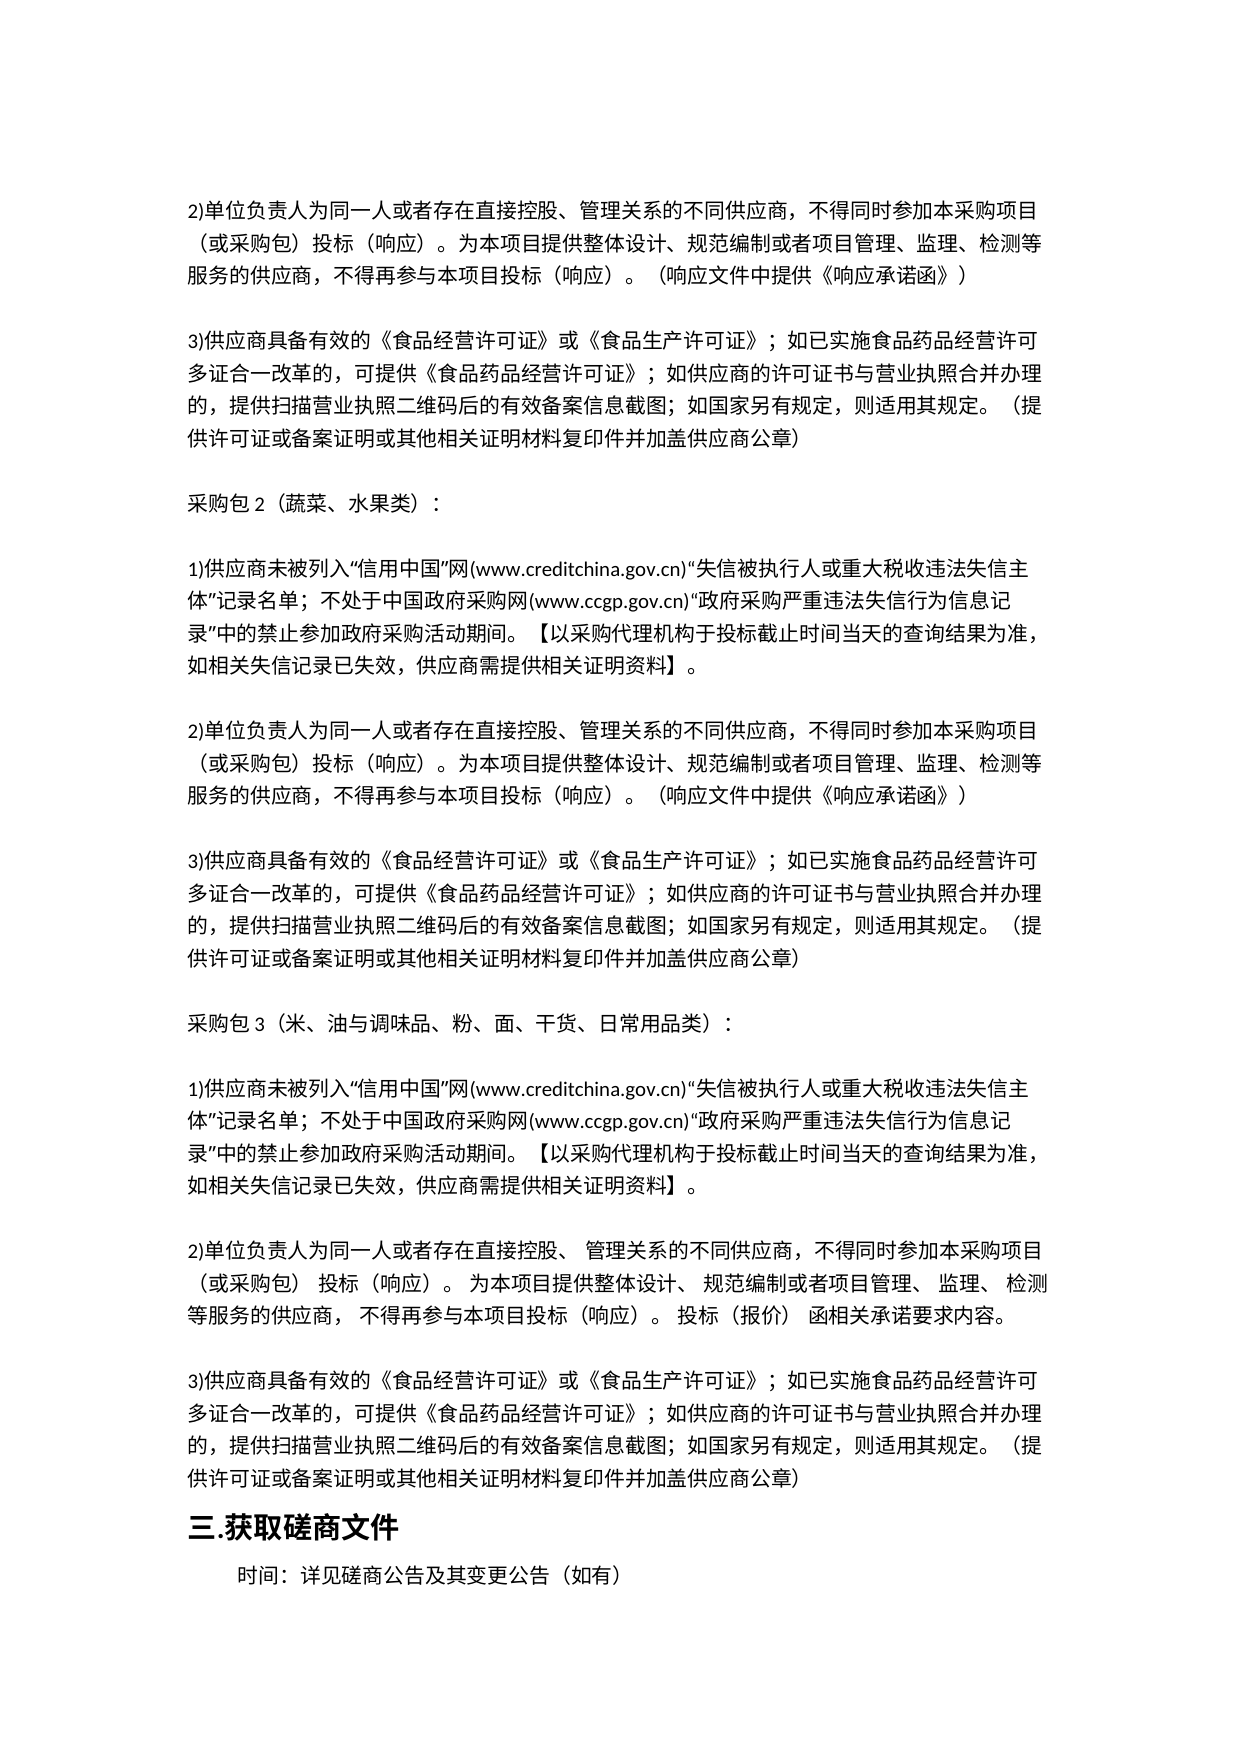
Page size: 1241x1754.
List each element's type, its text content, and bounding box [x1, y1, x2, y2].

text 2)单位负责人为同一人或者存在直接控股、管理关系的不同供应商，不得同时参加本采购项目（或采购包）投标（响应）。为本项目提供整体设计、规范编制或者项目管理、监理、检测等服务的供应商，不得再参与本项目投标（响应）。（响应文件中提供《响应承诺函》） [187, 714, 1053, 812]
text 采购包2（蔬菜、水果类）： [187, 487, 1053, 519]
text 2)单位负责人为同一人或者存在直接控股、 管理关系的不同供应商，不得同时参加本采购项目（或采购包） 投标（响应）。 为本项目提供整体设计、 规范编制或者项目管理、 监理、 检测等服务的供应商， 不得再参与本项目投标（响应）。 投标（报价） 函相关承诺要求内容。 [187, 1234, 1053, 1332]
text 三.获取磋商文件 [187, 1494, 1053, 1559]
text 3)供应商具备有效的《食品经营许可证》或《食品生产许可证》；如已实施食品药品经营许可多证合一改革的，可提供《食品药品经营许可证》；如供应商的许可证书与营业执照合并办理的，提供扫描营业执照二维码后的有效备案信息截图；如国家另有规定，则适用其规定。（提供许可证或备案证明或其他相关证明材料复印件并加盖供应商公章） [187, 1364, 1053, 1494]
text 3)供应商具备有效的《食品经营许可证》或《食品生产许可证》；如已实施食品药品经营许可多证合一改革的，可提供《食品药品经营许可证》；如供应商的许可证书与营业执照合并办理的，提供扫描营业执照二维码后的有效备案信息截图；如国家另有规定，则适用其规定。（提供许可证或备案证明或其他相关证明材料复印件并加盖供应商公章） [187, 844, 1053, 974]
text 1)供应商未被列入“信用中国”网(www.creditchina.gov.cn)“失信被执行人或重大税收违法失信主体”记录名单；不处于中国政府采购网(www.ccgp.gov.cn)“政府采购严重违法失信行为信息记录”中的禁止参加政府采购活动期间。【以采购代理机构于投标截止时间当天的查询结果为准，如相关失信记录已失效，供应商需提供相关证明资料】。 [187, 1072, 1053, 1202]
text 1)供应商未被列入“信用中国”网(www.creditchina.gov.cn)“失信被执行人或重大税收违法失信主体”记录名单；不处于中国政府采购网(www.ccgp.gov.cn)“政府采购严重违法失信行为信息记录”中的禁止参加政府采购活动期间。【以采购代理机构于投标截止时间当天的查询结果为准，如相关失信记录已失效，供应商需提供相关证明资料】。 [187, 552, 1053, 682]
text 时间：详见磋商公告及其变更公告（如有） [187, 1559, 1053, 1592]
text 2)单位负责人为同一人或者存在直接控股、管理关系的不同供应商，不得同时参加本采购项目（或采购包）投标（响应）。为本项目提供整体设计、规范编制或者项目管理、监理、检测等服务的供应商，不得再参与本项目投标（响应）。（响应文件中提供《响应承诺函》） [187, 194, 1053, 292]
text 采购包3（米、油与调味品、粉、面、干货、日常用品类）： [187, 1007, 1053, 1039]
text 3)供应商具备有效的《食品经营许可证》或《食品生产许可证》；如已实施食品药品经营许可多证合一改革的，可提供《食品药品经营许可证》；如供应商的许可证书与营业执照合并办理的，提供扫描营业执照二维码后的有效备案信息截图；如国家另有规定，则适用其规定。（提供许可证或备案证明或其他相关证明材料复印件并加盖供应商公章） [187, 324, 1053, 454]
